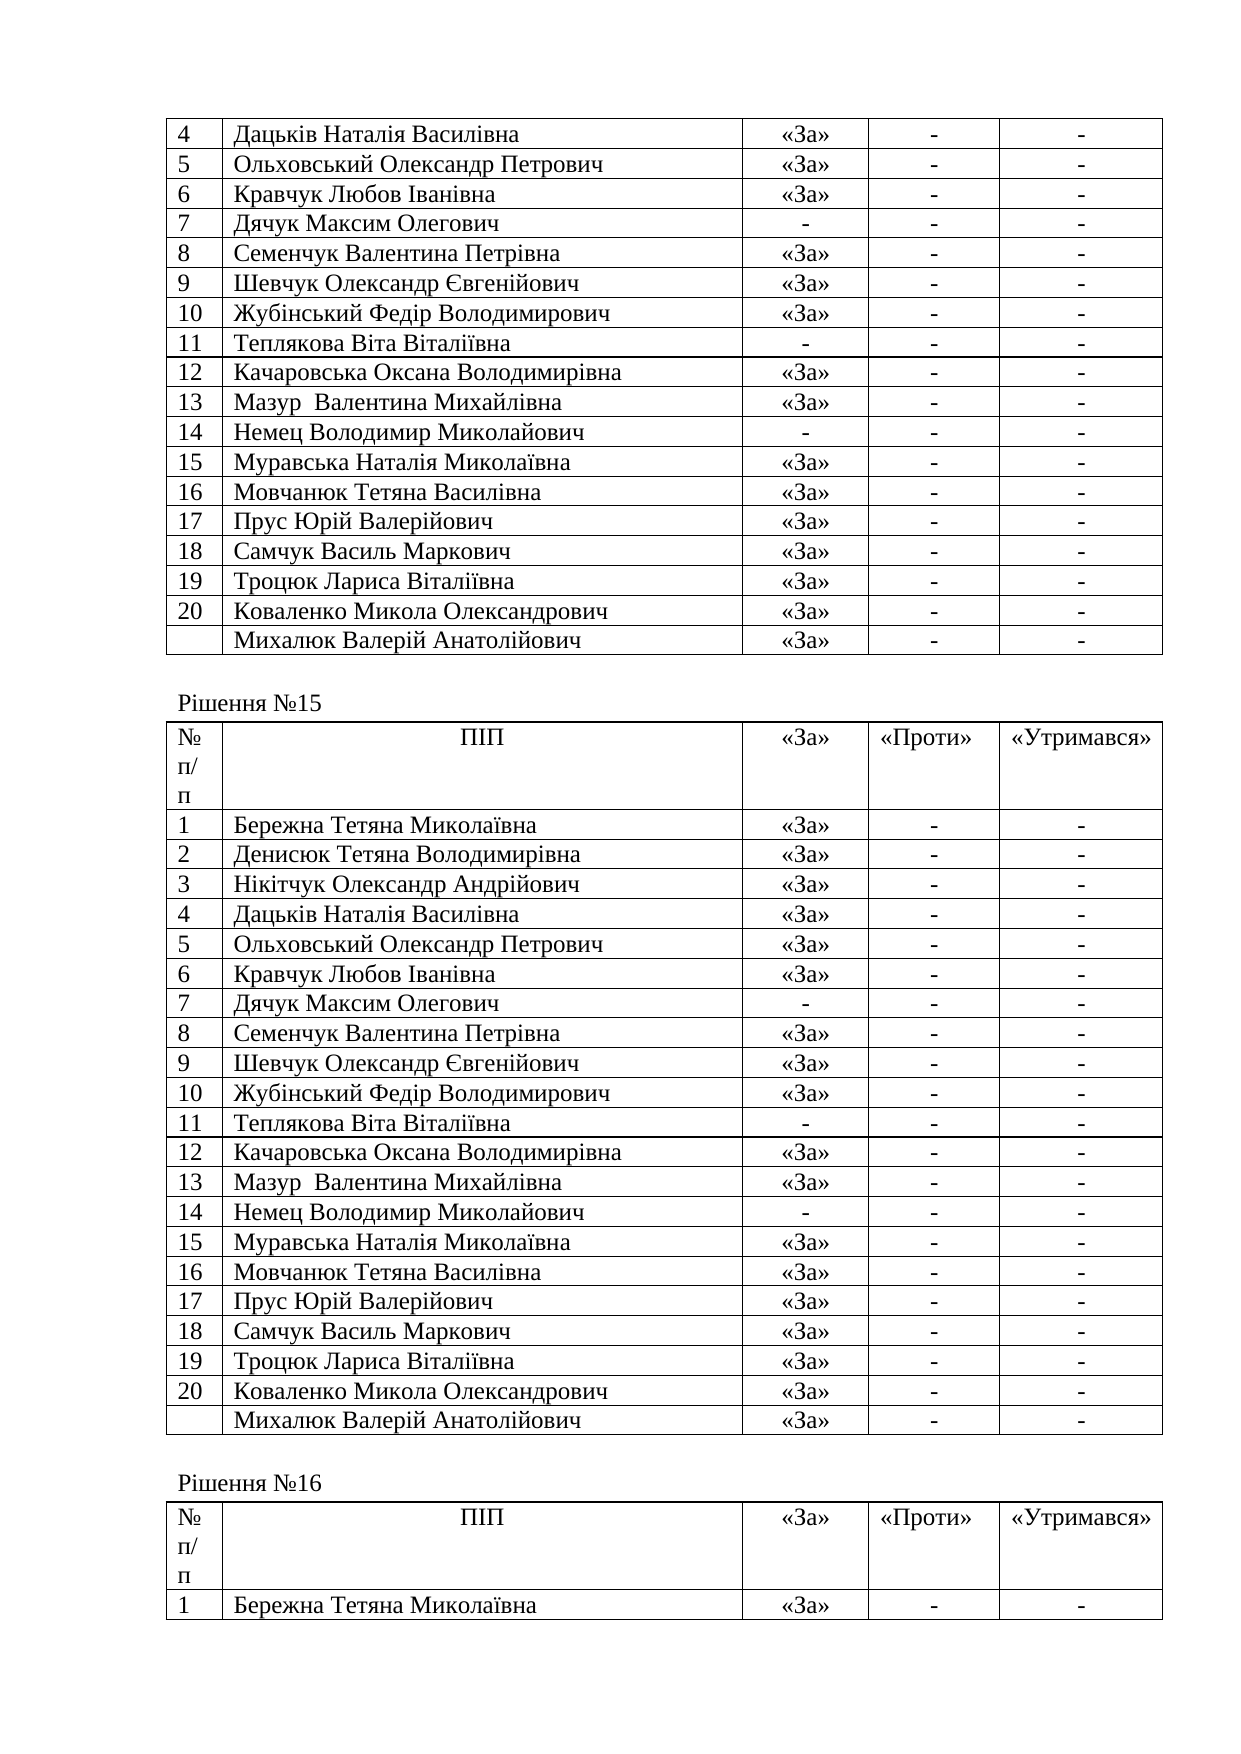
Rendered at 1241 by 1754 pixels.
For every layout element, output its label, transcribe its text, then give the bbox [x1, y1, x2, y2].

table_cell - [869, 328, 999, 356]
table_cell 16 [167, 477, 222, 505]
table_header «Утримався» [1000, 723, 1162, 809]
table_cell Немец Володимир Миколайович [223, 1197, 742, 1226]
table_header «Проти» [869, 723, 999, 809]
table_cell Михалюк Валерій Анатолійович [223, 626, 742, 654]
table_cell - [869, 810, 999, 838]
table_cell Семенчук Валентина Петрівна [223, 1018, 742, 1047]
table_cell Коваленко Микола Олександрович [223, 1376, 742, 1404]
table_header ПІП [223, 1503, 742, 1589]
table_cell - [1000, 387, 1162, 416]
table_cell 12 [167, 1138, 222, 1166]
table_cell Шевчук Олександр Євгенійович [223, 1048, 742, 1077]
table_cell - [869, 1227, 999, 1256]
table_cell - [743, 1108, 868, 1136]
table_cell Нікітчук Олександр Андрійович [223, 869, 742, 898]
table_cell - [1000, 840, 1162, 868]
text Рішення №16 [177, 1468, 1152, 1497]
table_cell - [1000, 1048, 1162, 1077]
table_cell - [1000, 1346, 1162, 1375]
table_cell - [869, 989, 999, 1017]
table_header «За» [743, 1503, 868, 1589]
table_cell - [869, 536, 999, 565]
table_cell Прус Юрій Валерійович [223, 1286, 742, 1315]
table_cell - [1000, 506, 1162, 535]
table_cell «За» [743, 536, 868, 565]
table_cell «За» [743, 1227, 868, 1256]
table_cell - [869, 840, 999, 868]
table_cell Самчук Василь Маркович [223, 536, 742, 565]
table_cell 11 [167, 1108, 222, 1136]
table_cell «За» [743, 899, 868, 928]
table_header № п/п [167, 723, 222, 809]
table_cell - [1000, 929, 1162, 958]
table_cell - [1000, 989, 1162, 1017]
table_cell - [1000, 1406, 1162, 1434]
table_cell - [1000, 149, 1162, 178]
table_header «Утримався» [1000, 1503, 1162, 1589]
table_cell - [1000, 1138, 1162, 1166]
table_cell - [869, 149, 999, 178]
table_cell Кравчук Любов Іванівна [223, 179, 742, 207]
table_cell - [869, 626, 999, 654]
table_cell «За» [743, 298, 868, 327]
table_cell 11 [167, 328, 222, 356]
table_cell 14 [167, 1197, 222, 1226]
table_cell «За» [743, 149, 868, 178]
table_cell - [869, 268, 999, 297]
table_cell 7 [167, 209, 222, 237]
table_cell - [869, 1286, 999, 1315]
table_cell - [743, 989, 868, 1017]
table_cell Качаровська Оксана Володимирівна [223, 358, 742, 386]
table_cell - [869, 1167, 999, 1196]
table_cell 15 [167, 447, 222, 476]
table_cell - [869, 506, 999, 535]
table_cell 19 [167, 566, 222, 595]
table_cell 9 [167, 268, 222, 297]
table_cell - [869, 566, 999, 595]
table_cell «За» [743, 387, 868, 416]
table_cell 12 [167, 358, 222, 386]
table_cell «За» [743, 1138, 868, 1166]
table_cell Михалюк Валерій Анатолійович [223, 1406, 742, 1434]
table_cell 14 [167, 417, 222, 446]
table_cell «За» [743, 119, 868, 148]
table_cell - [1000, 298, 1162, 327]
table_cell - [1000, 1227, 1162, 1256]
table_cell - [1000, 1286, 1162, 1315]
table_cell «За» [743, 1316, 868, 1345]
table_cell - [869, 1018, 999, 1047]
table_cell Мовчанюк Тетяна Василівна [223, 477, 742, 505]
table_header «За» [743, 723, 868, 809]
table_cell 16 [167, 1257, 222, 1285]
table_cell - [869, 417, 999, 446]
table_cell «За» [743, 1018, 868, 1047]
table_header ПІП [223, 723, 742, 809]
table_cell - [1000, 268, 1162, 297]
table_cell Денисюк Тетяна Володимирівна [223, 840, 742, 868]
table_cell «За» [743, 1346, 868, 1375]
table_cell - [1000, 566, 1162, 595]
table_cell - [1000, 959, 1162, 987]
table_cell «За» [743, 840, 868, 868]
table_cell «За» [743, 929, 868, 958]
table_cell - [869, 959, 999, 987]
table_cell - [1000, 596, 1162, 624]
table_cell - [1000, 417, 1162, 446]
table_cell - [869, 1346, 999, 1375]
table_cell 10 [167, 298, 222, 327]
table_cell Мазур Валентина Михайлівна [223, 387, 742, 416]
table_cell 20 [167, 596, 222, 624]
table_cell - [1000, 1316, 1162, 1345]
text Рішення №15 [177, 688, 1152, 717]
table_cell [167, 1406, 222, 1434]
table_cell «За» [743, 959, 868, 987]
table_cell - [1000, 328, 1162, 356]
table_cell 1 [167, 810, 222, 838]
table_cell 9 [167, 1048, 222, 1077]
table_cell - [1000, 1108, 1162, 1136]
table_cell «За» [743, 810, 868, 838]
table_cell - [869, 1048, 999, 1077]
table_cell 2 [167, 840, 222, 868]
table_cell 3 [167, 869, 222, 898]
table_cell 18 [167, 1316, 222, 1345]
table_cell «За» [743, 1406, 868, 1434]
table_cell Жубінський Федір Володимирович [223, 1078, 742, 1107]
table_cell - [869, 1078, 999, 1107]
table_cell - [1000, 238, 1162, 267]
table_cell - [869, 209, 999, 237]
table_cell 20 [167, 1376, 222, 1404]
table_cell 10 [167, 1078, 222, 1107]
table_cell 6 [167, 179, 222, 207]
table_cell 17 [167, 1286, 222, 1315]
table_cell - [869, 119, 999, 148]
table_cell 17 [167, 506, 222, 535]
table_cell - [869, 238, 999, 267]
table_cell «За» [743, 869, 868, 898]
table_cell - [1000, 536, 1162, 565]
table_cell Самчук Василь Маркович [223, 1316, 742, 1345]
table_cell - [1000, 1590, 1162, 1618]
table_cell Дячук Максим Олегович [223, 209, 742, 237]
table_cell 6 [167, 959, 222, 987]
table_cell 19 [167, 1346, 222, 1375]
table_cell - [869, 358, 999, 386]
table_cell «За» [743, 238, 868, 267]
table_cell 8 [167, 1018, 222, 1047]
table_cell - [869, 1197, 999, 1226]
table_cell Троцюк Лариса Віталіївна [223, 566, 742, 595]
table_cell - [869, 1257, 999, 1285]
table_cell Мовчанюк Тетяна Василівна [223, 1257, 742, 1285]
table_cell Дацьків Наталія Василівна [223, 119, 742, 148]
table_cell 7 [167, 989, 222, 1017]
table_cell «За» [743, 1590, 868, 1618]
table_cell «За» [743, 506, 868, 535]
table_cell - [869, 1590, 999, 1618]
table_header «Проти» [869, 1503, 999, 1589]
table_cell - [1000, 899, 1162, 928]
table_cell Бережна Тетяна Миколаївна [223, 810, 742, 838]
table_cell «За» [743, 626, 868, 654]
table_cell «За» [743, 1286, 868, 1315]
table_cell Муравська Наталія Миколаївна [223, 447, 742, 476]
table_cell 1 [167, 1590, 222, 1618]
table_cell Немец Володимир Миколайович [223, 417, 742, 446]
table_cell 13 [167, 387, 222, 416]
table_cell «За» [743, 447, 868, 476]
table_cell 4 [167, 899, 222, 928]
table_cell Муравська Наталія Миколаївна [223, 1227, 742, 1256]
table_cell Дячук Максим Олегович [223, 989, 742, 1017]
table_cell «За» [743, 358, 868, 386]
table_cell «За» [743, 477, 868, 505]
table_cell Шевчук Олександр Євгенійович [223, 268, 742, 297]
table_cell - [869, 447, 999, 476]
table_cell - [743, 417, 868, 446]
table_cell 18 [167, 536, 222, 565]
table_cell - [743, 209, 868, 237]
table_cell Ольховський Олександр Петрович [223, 929, 742, 958]
table_cell - [743, 1197, 868, 1226]
table_cell Кравчук Любов Іванівна [223, 959, 742, 987]
table_cell - [1000, 119, 1162, 148]
table_cell - [1000, 209, 1162, 237]
table_cell «За» [743, 179, 868, 207]
table_cell 5 [167, 149, 222, 178]
table_cell - [1000, 1376, 1162, 1404]
table_cell [167, 626, 222, 654]
table_cell Теплякова Віта Віталіївна [223, 1108, 742, 1136]
table_cell «За» [743, 1078, 868, 1107]
table_cell Коваленко Микола Олександрович [223, 596, 742, 624]
table_cell 4 [167, 119, 222, 148]
table_cell - [869, 1138, 999, 1166]
table_cell - [869, 179, 999, 207]
table_cell Троцюк Лариса Віталіївна [223, 1346, 742, 1375]
table_cell - [869, 899, 999, 928]
table_cell - [1000, 1018, 1162, 1047]
table_cell Бережна Тетяна Миколаївна [223, 1590, 742, 1618]
table_cell Семенчук Валентина Петрівна [223, 238, 742, 267]
table_cell «За» [743, 268, 868, 297]
table_cell - [743, 328, 868, 356]
table_cell «За» [743, 1257, 868, 1285]
table_header № п/п [167, 1503, 222, 1589]
table_cell - [1000, 1197, 1162, 1226]
table_cell - [1000, 477, 1162, 505]
table_cell Теплякова Віта Віталіївна [223, 328, 742, 356]
table_cell Дацьків Наталія Василівна [223, 899, 742, 928]
table_cell 8 [167, 238, 222, 267]
table_cell - [1000, 1078, 1162, 1107]
table_cell «За» [743, 596, 868, 624]
table_cell - [869, 1316, 999, 1345]
table_cell Качаровська Оксана Володимирівна [223, 1138, 742, 1166]
table_cell - [869, 477, 999, 505]
table_cell - [1000, 869, 1162, 898]
table_cell - [1000, 179, 1162, 207]
table_cell - [869, 1108, 999, 1136]
table_cell - [869, 387, 999, 416]
table_cell - [1000, 447, 1162, 476]
table_cell - [869, 1376, 999, 1404]
table_cell - [1000, 1167, 1162, 1196]
table_cell Жубінський Федір Володимирович [223, 298, 742, 327]
table_cell - [869, 298, 999, 327]
table_cell «За» [743, 1167, 868, 1196]
table_cell «За» [743, 1376, 868, 1404]
table_cell - [1000, 626, 1162, 654]
table_cell 15 [167, 1227, 222, 1256]
table_cell «За» [743, 566, 868, 595]
table_cell - [1000, 358, 1162, 386]
table_cell - [869, 596, 999, 624]
table_cell 13 [167, 1167, 222, 1196]
table_cell - [1000, 1257, 1162, 1285]
table_cell «За» [743, 1048, 868, 1077]
table_cell - [869, 869, 999, 898]
table_cell Мазур Валентина Михайлівна [223, 1167, 742, 1196]
table_cell - [869, 929, 999, 958]
table_cell - [1000, 810, 1162, 838]
table_cell 5 [167, 929, 222, 958]
table_cell Ольховський Олександр Петрович [223, 149, 742, 178]
table_cell - [869, 1406, 999, 1434]
table_cell Прус Юрій Валерійович [223, 506, 742, 535]
